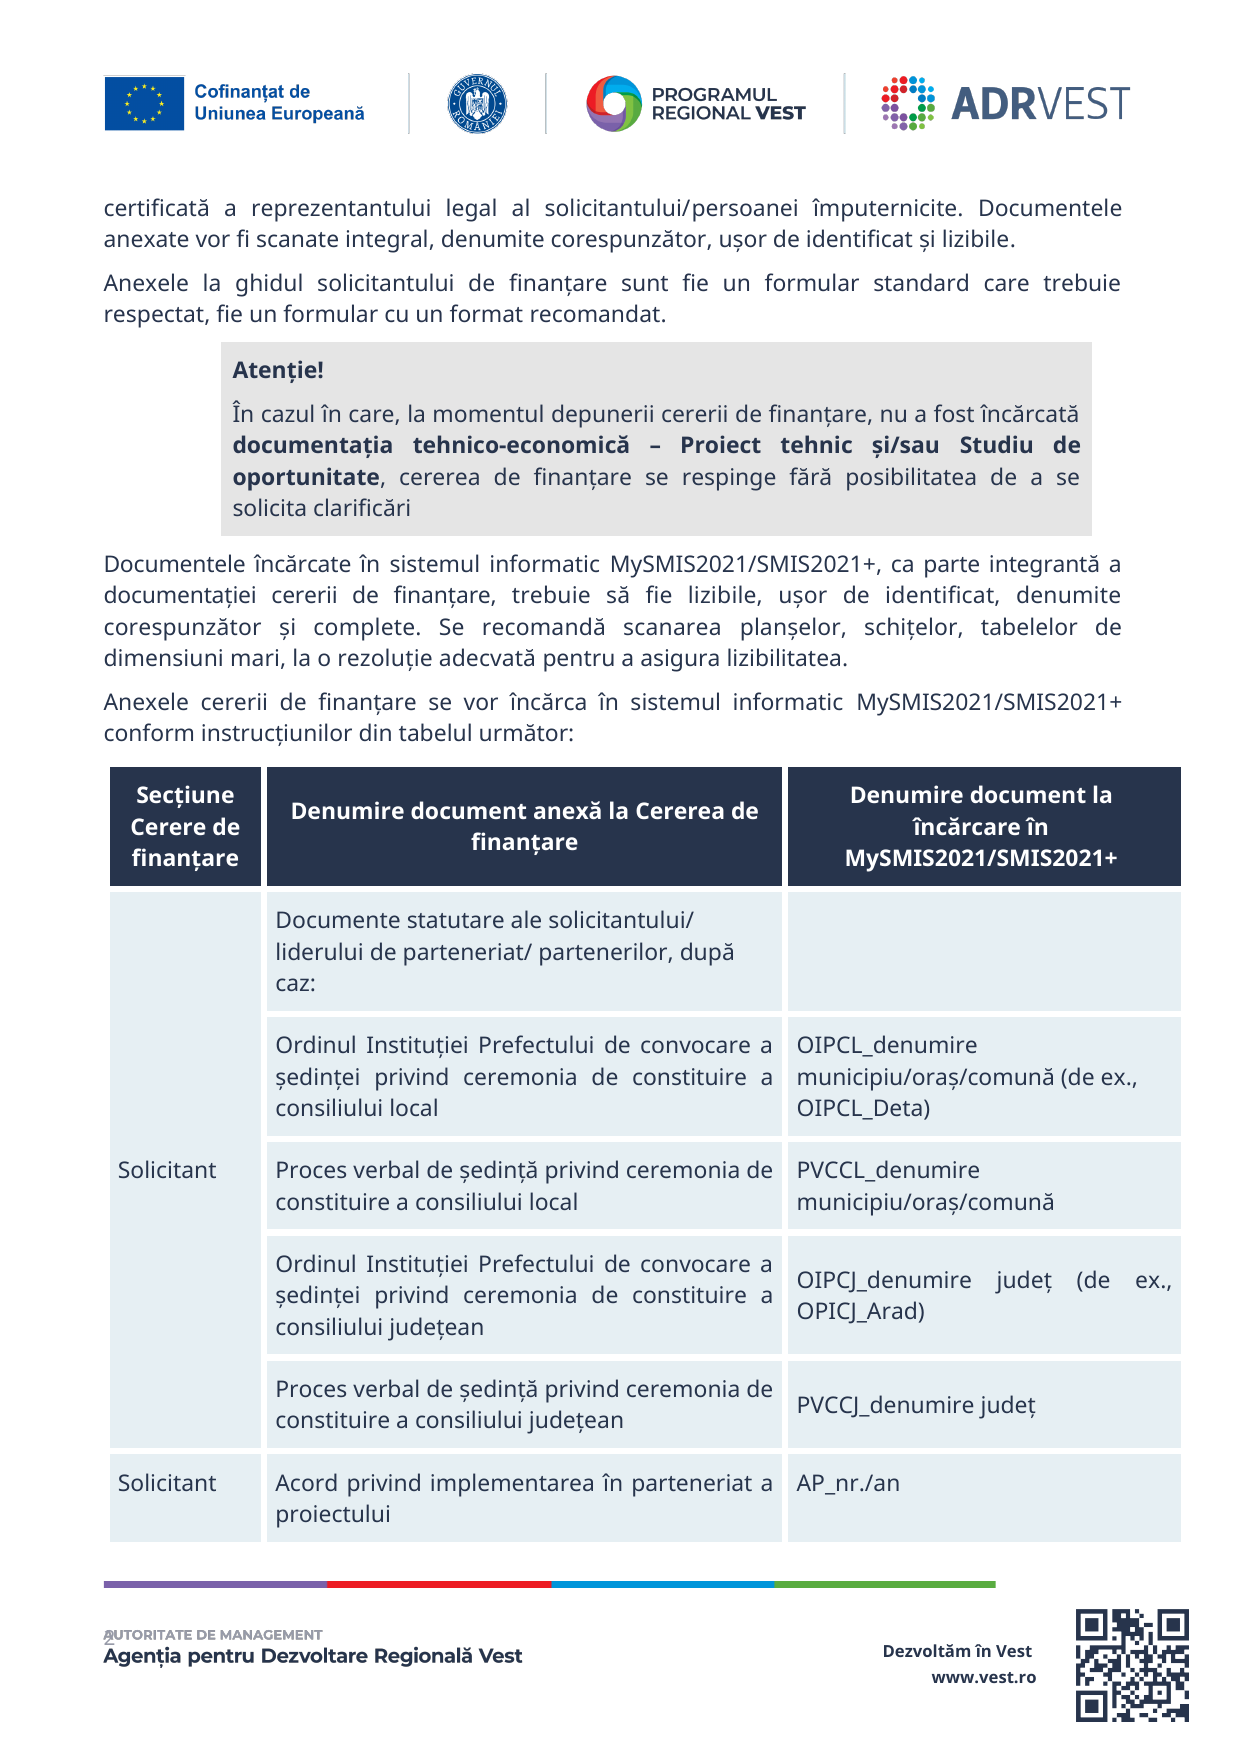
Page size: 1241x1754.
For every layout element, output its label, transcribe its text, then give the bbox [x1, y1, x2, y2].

table_cell OIPCL_denumire municipiu/oraș/comună (de ex., OIPCL_Deta) [788, 1017, 1181, 1136]
table_cell [788, 892, 1181, 1011]
picture [1067, 1600, 1198, 1731]
table_header Atenție! În cazul în care, la momentul depunerii cererii de finanțare, nu a fost încărcată documentația tehnico-economică – Proiect tehnic și/sau Studiu de oportunitate, cererea de finanțare se respinge fără posibilitatea de a se solicita clarificări [221, 342, 1092, 536]
table_cell Proces verbal de ședință privind ceremonia de constituire a consiliului local [267, 1142, 782, 1229]
table_cell Solicitant [110, 1454, 261, 1542]
table_cell Documente statutare ale solicitantului/ liderului de parteneriat/ partenerilor, după caz: [267, 892, 782, 1011]
table_cell Acord privind implementarea în parteneriat a proiectului [267, 1454, 782, 1542]
table_cell Solicitant [110, 892, 261, 1448]
table_cell Proces verbal de ședință privind ceremonia de constituire a consiliului județean [267, 1361, 782, 1448]
table_cell PVCCJ_denumire județ [788, 1361, 1181, 1448]
table_cell Ordinul Instituției Prefectului de convocare a ședinței privind ceremonia de constituire a consiliului local [267, 1017, 782, 1136]
table_header Secțiune Cerere de finanțare [110, 767, 261, 886]
table_cell PVCCL_denumire municipiu/oraș/comună [788, 1142, 1181, 1229]
table_header Denumire document anexă la Cererea de finanțare [267, 767, 782, 886]
table_cell OIPCJ_denumire județ (de ex., OPICJ_Arad) [788, 1236, 1181, 1354]
text Anexele la ghidul solicitantului de finanțare sunt fie un formular standard care trebuie respectat, fie un formular cu un format recomandat. [103, 267, 1122, 329]
table_cell AP_nr./an [788, 1454, 1181, 1542]
picture [103, 73, 1131, 134]
table_cell Ordinul Instituției Prefectului de convocare a ședinței privind ceremonia de constituire a consiliului județean [267, 1236, 782, 1354]
text Documentele încărcate în sistemul informatic MySMIS2021/SMIS2021+, ca parte integrantă a documentaţiei cererii de finanţare, trebuie să fie lizibile, ușor de identificat, denumite corespunzător şi complete. Se recomandă scanarea planşelor, schiţelor, tabelelor de dimensiuni mari, la o rezoluţie adecvată pentru a asigura lizibilitatea. [103, 548, 1122, 673]
table_header Denumire document la încărcare în MySMIS2021/SMIS2021+ [788, 767, 1181, 886]
text Anexele cererii de finanțare se vor încărca în sistemul informatic MySMIS2021/SMIS2021+ conform instrucțiunilor din tabelul următor: [103, 686, 1122, 748]
